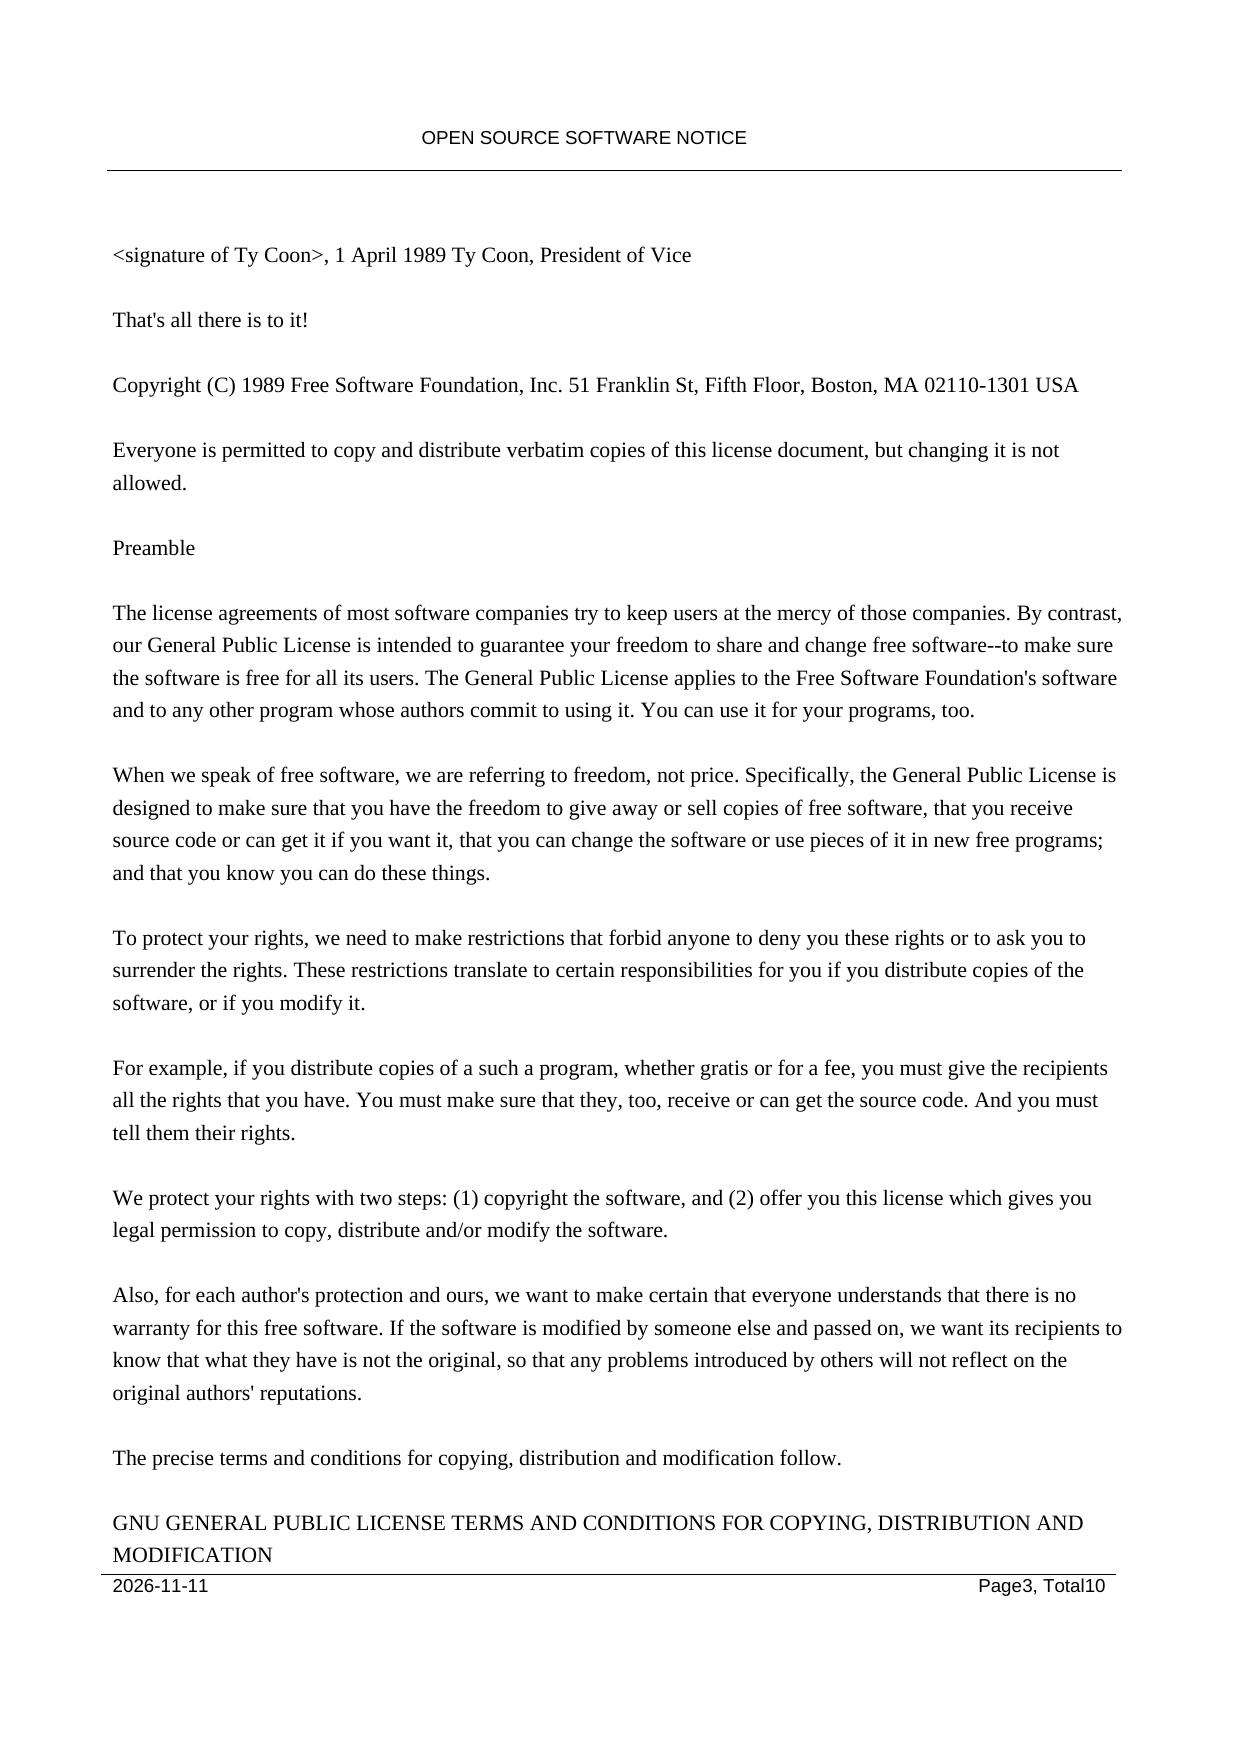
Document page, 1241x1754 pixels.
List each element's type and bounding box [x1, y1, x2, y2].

text [112, 206, 1128, 1571]
